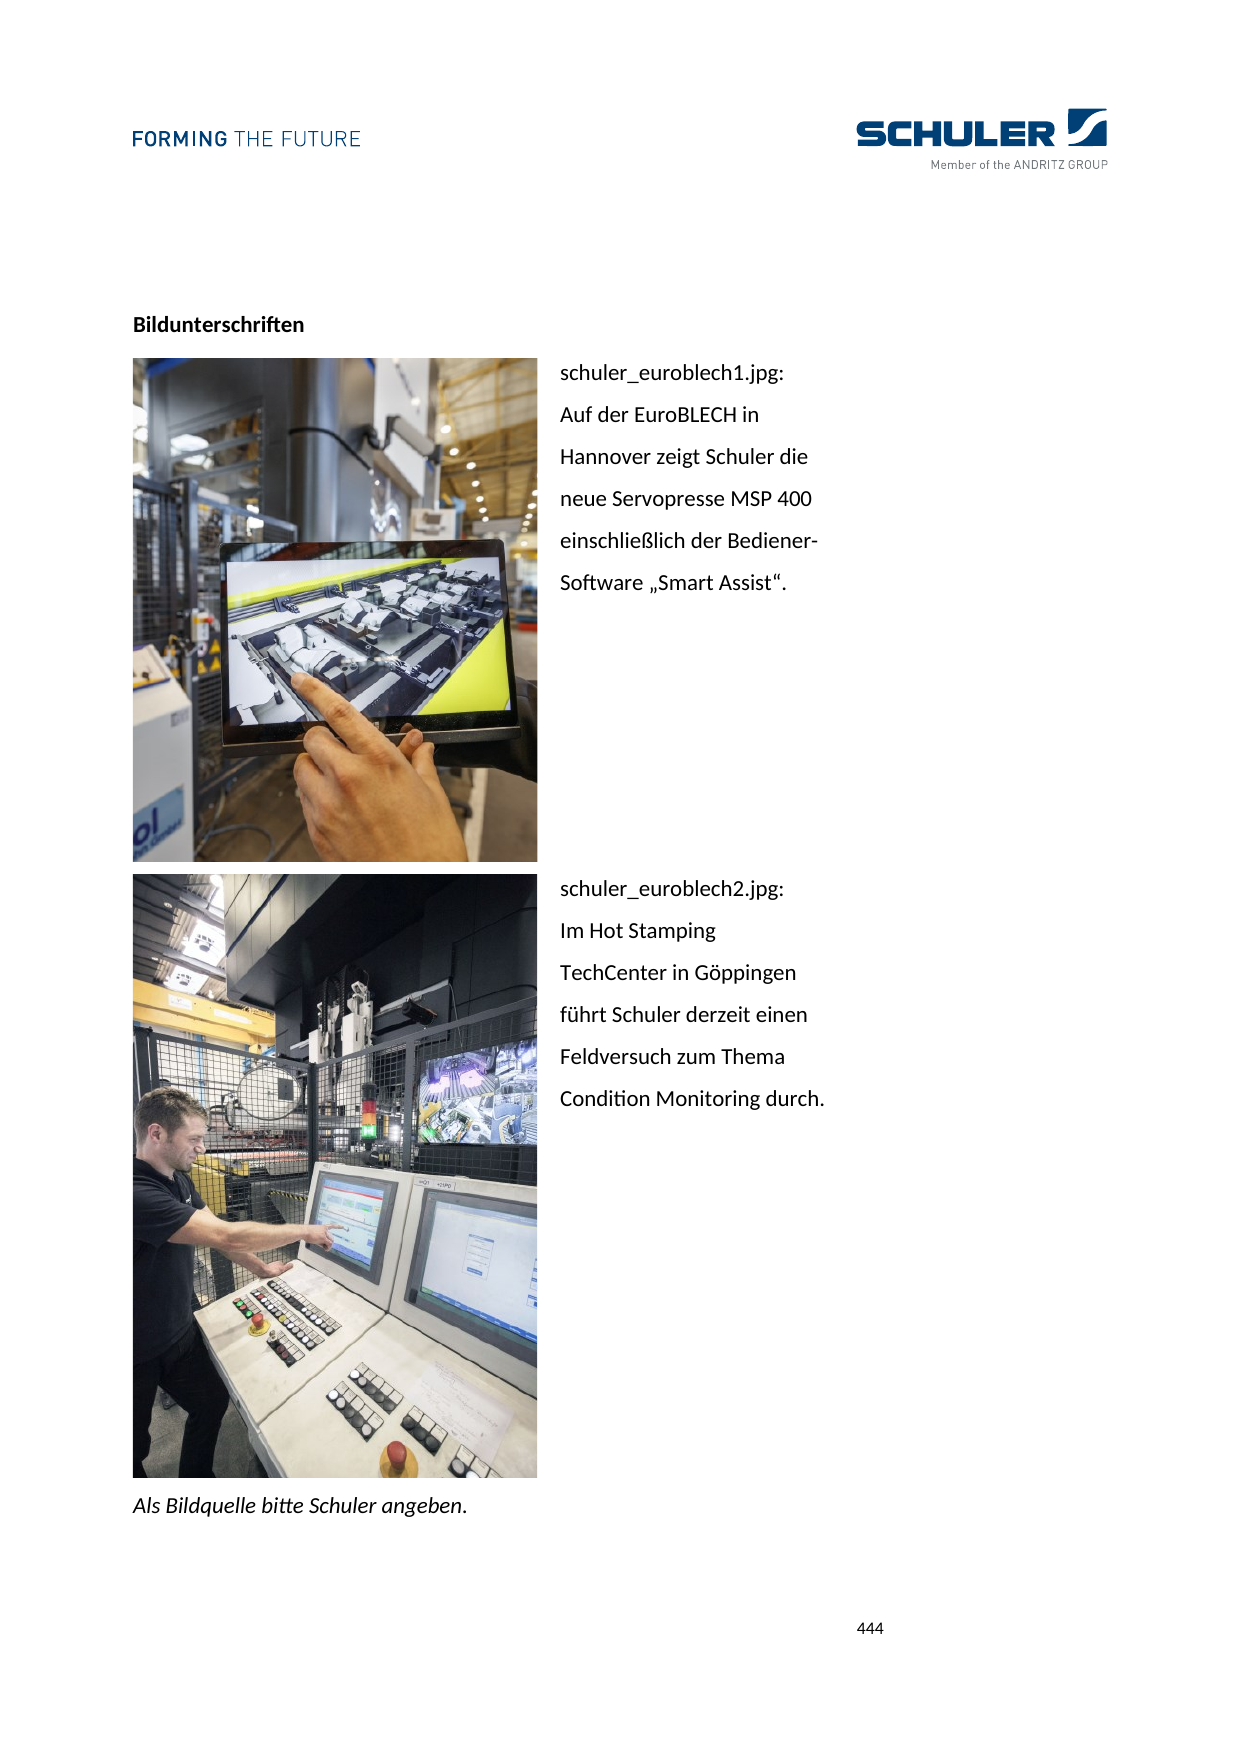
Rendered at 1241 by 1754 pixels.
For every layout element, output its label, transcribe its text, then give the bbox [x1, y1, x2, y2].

picture [132, 874, 538, 1478]
table_header [122, 358, 549, 874]
text Als Bildquelle bitte Schuler angeben. [133, 1491, 827, 1519]
table_cell [122, 874, 549, 1491]
table_header schuler_euroblech1.jpg: Auf der EuroBLECH in Hannover zeigt Schuler die neue Servopresse MSP 400 einschließlich der Bediener-Software „Smart Assist“. [549, 358, 838, 874]
table_cell schuler_euroblech2.jpg: Im Hot Stamping TechCenter in Göppingen führt Schuler derzeit einen Feldversuch zum Thema Condition Monitoring durch. [549, 874, 838, 1491]
picture [132, 358, 538, 862]
subtitle Bildunterschriften [133, 310, 827, 338]
